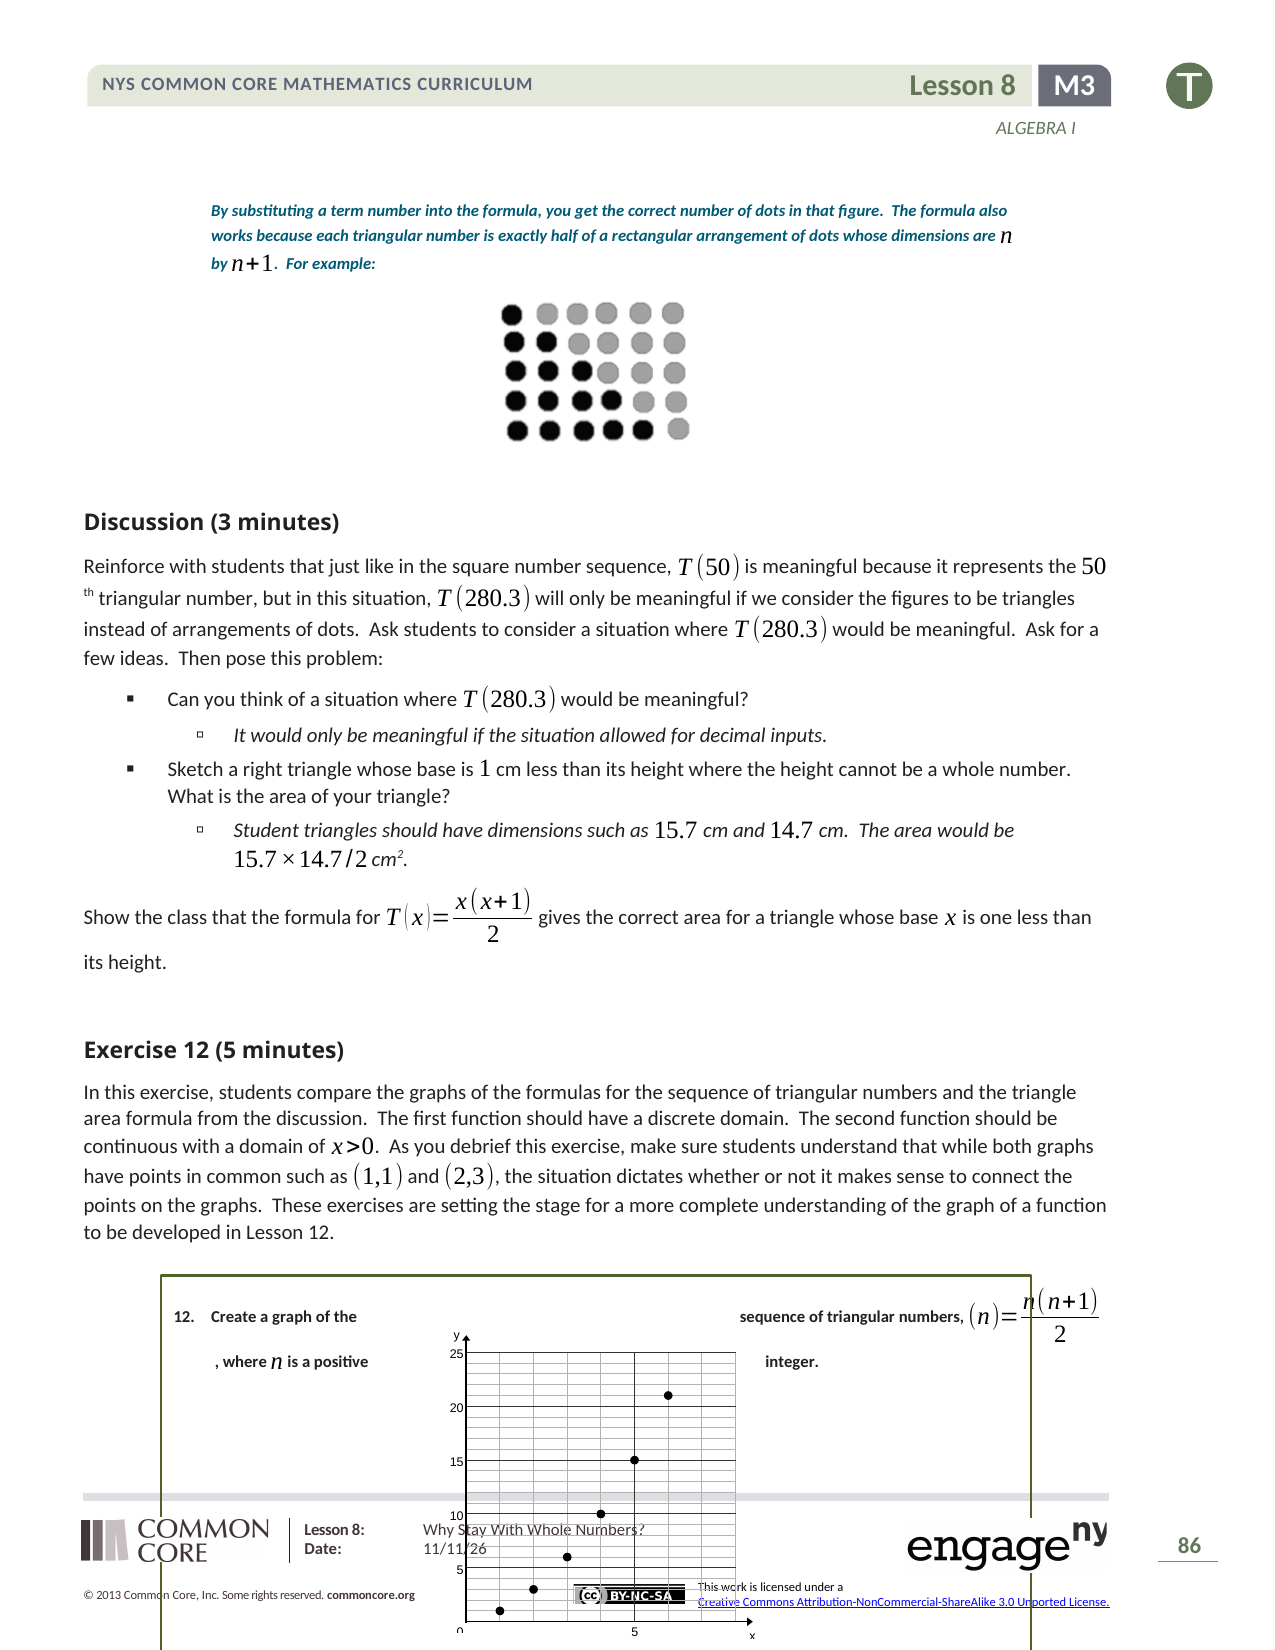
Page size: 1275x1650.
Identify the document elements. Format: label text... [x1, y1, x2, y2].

text Can you think of a situation where would be meaningful? [125, 684, 1108, 714]
text Show the class that the formula for gives the correct area for a triangle whose base is one less than its height. [83, 887, 1108, 974]
list Create a graph of the sequence of triangular numbers, , where is a positive integer. [1032, 1286, 1108, 1376]
list It would only be meaningful if the situation allowed for decimal inputs. [196, 722, 1108, 747]
picture [635, 1590, 668, 1600]
list Create a graph of the sequence of triangular numbers, , where is a positive integer. [173, 1286, 1030, 1376]
picture [601, 1584, 634, 1589]
text Discussion (3 minutes) [83, 506, 1108, 537]
picture [601, 1590, 634, 1600]
text Sketch a right triangle whose base is cm less than its height where the height cannot be a whole number. What is the area of your triangle? [125, 755, 1108, 809]
text Exercise 12 (5 minutes) [83, 1034, 1108, 1065]
picture [572, 1584, 600, 1589]
picture [81, 1517, 269, 1562]
picture [669, 1584, 685, 1589]
list Student triangles should have dimensions such as cm and cm. The area would be cm2. [196, 816, 1108, 873]
picture [669, 1590, 685, 1600]
text By substituting a term number into the formula, you get the correct number of dots in that figure. The formula also works because each triangular number is exactly half of a rectangular arrangement of dots whose dimensions are by . For example: [211, 200, 1018, 277]
picture [572, 1590, 600, 1600]
text Reinforce with students that just like in the square number sequence, is meaningful because it represents the th triangular number, but in this situation, will only be meaningful if we consider the figures to be triangles instead of arrangements of dots. Ask students to consider a situation where would be meaningful. Ask for a few ideas. Then pose this problem: [83, 551, 1108, 671]
picture [635, 1584, 668, 1589]
picture [906, 1518, 1107, 1573]
picture [487, 291, 706, 448]
text In this exercise, students compare the graphs of the formulas for the sequence of triangular numbers and the triangle area formula from the discussion. The first function should have a discrete domain. The second function should be continuous with a domain of . As you debrief this exercise, make sure students understand that while both graphs have points in common such as and , the situation dictates whether or not it makes sense to connect the points on the graphs. These exercises are setting the stage for a more complete understanding of the graph of a function to be developed in Lesson 12. [83, 1079, 1108, 1244]
